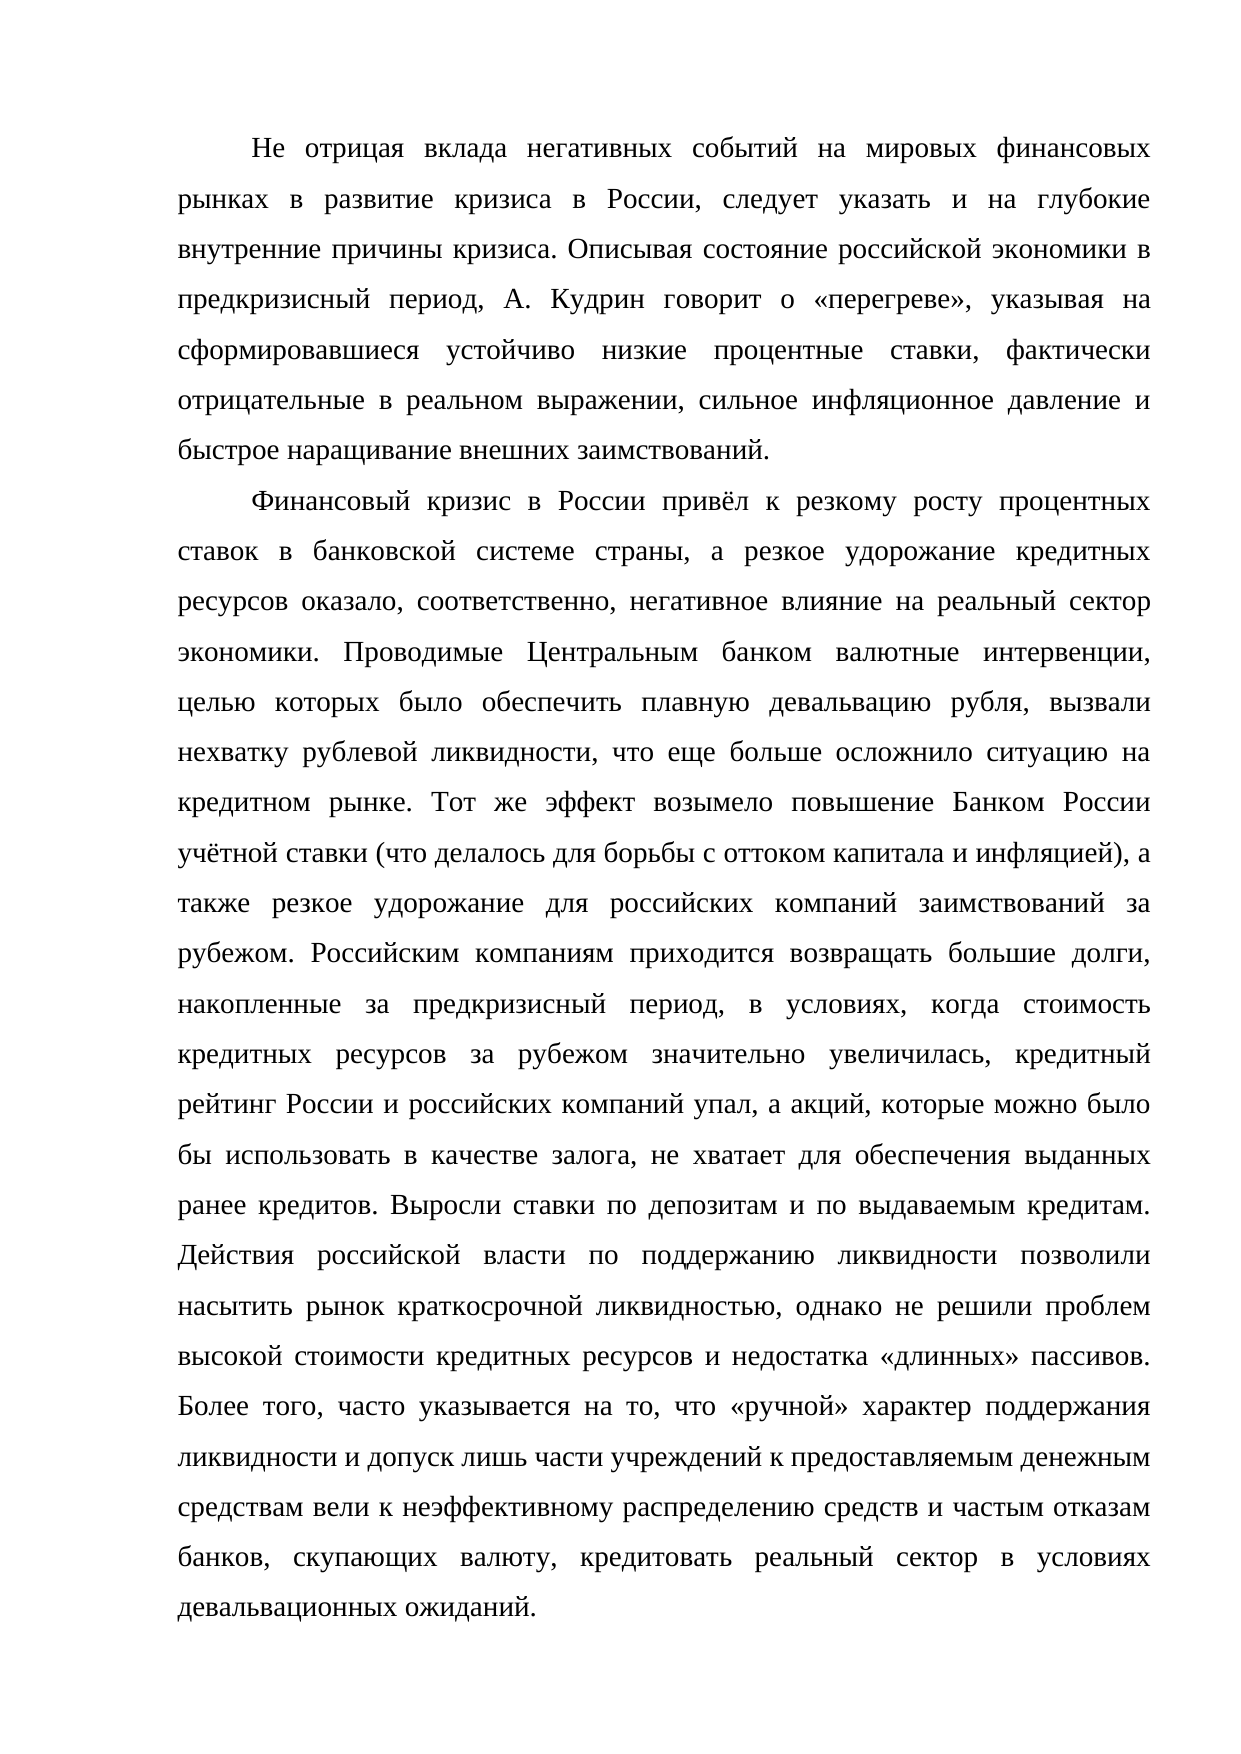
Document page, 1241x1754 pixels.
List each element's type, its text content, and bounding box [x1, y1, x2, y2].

text Не отрицая вклада негативных событий на мировых финансовых рынках в развитие кризиса в России, следует указать и на глубокие внутренние причины кризиса. Описывая состояние российской экономики в предкризисный период, А. Кудрин говорит о «перегреве», указывая на сформировавшиеся устойчиво низкие процентные ставки, фактически отрицательные в реальном выражении, сильное инфляционное давление и быстрое наращивание внешних заимствований. [177, 131, 1152, 466]
text Финансовый кризис в России привёл к резкому росту процентных ставок в банковской системе страны, а резкое удорожание кредитных ресурсов оказало, соответственно, негативное влияние на реальный сектор экономики. Проводимые Центральным банком валютные интервенции, целью которых было обеспечить плавную девальвацию рубля, вызвали нехватку рублевой ликвидности, что еще больше осложнило ситуацию на кредитном рынке. Тот же эффект возымело повышение Банком России учётной ставки (что делалось для борьбы с оттоком капитала и инфляцией), а также резкое удорожание для российских компаний заимствований за рубежом. Российским компаниям приходится возвращать большие долги, накопленные за предкризисный период, в условиях, когда стоимость кредитных ресурсов за рубежом значительно увеличилась, кредитный рейтинг России и российских компаний упал, а акций, которые можно было бы использовать в качестве залога, не хватает для обеспечения выданных ранее кредитов. Выросли ставки по депозитам и по выдаваемым кредитам. Действия российской власти по поддержанию ликвидности позволили насытить рынок краткосрочной ликвидностью, однако не решили проблем высокой стоимости кредитных ресурсов и недостатка «длинных» пассивов. Более того, часто указывается на то, что «ручной» характер поддержания ликвидности и допуск лишь части учреждений к предоставляемым денежным средствам вели к неэффективному распределению средств и частым отказам банков, скупающих валюту, кредитовать реальный сектор в условиях девальвационных ожиданий. [177, 483, 1152, 1623]
